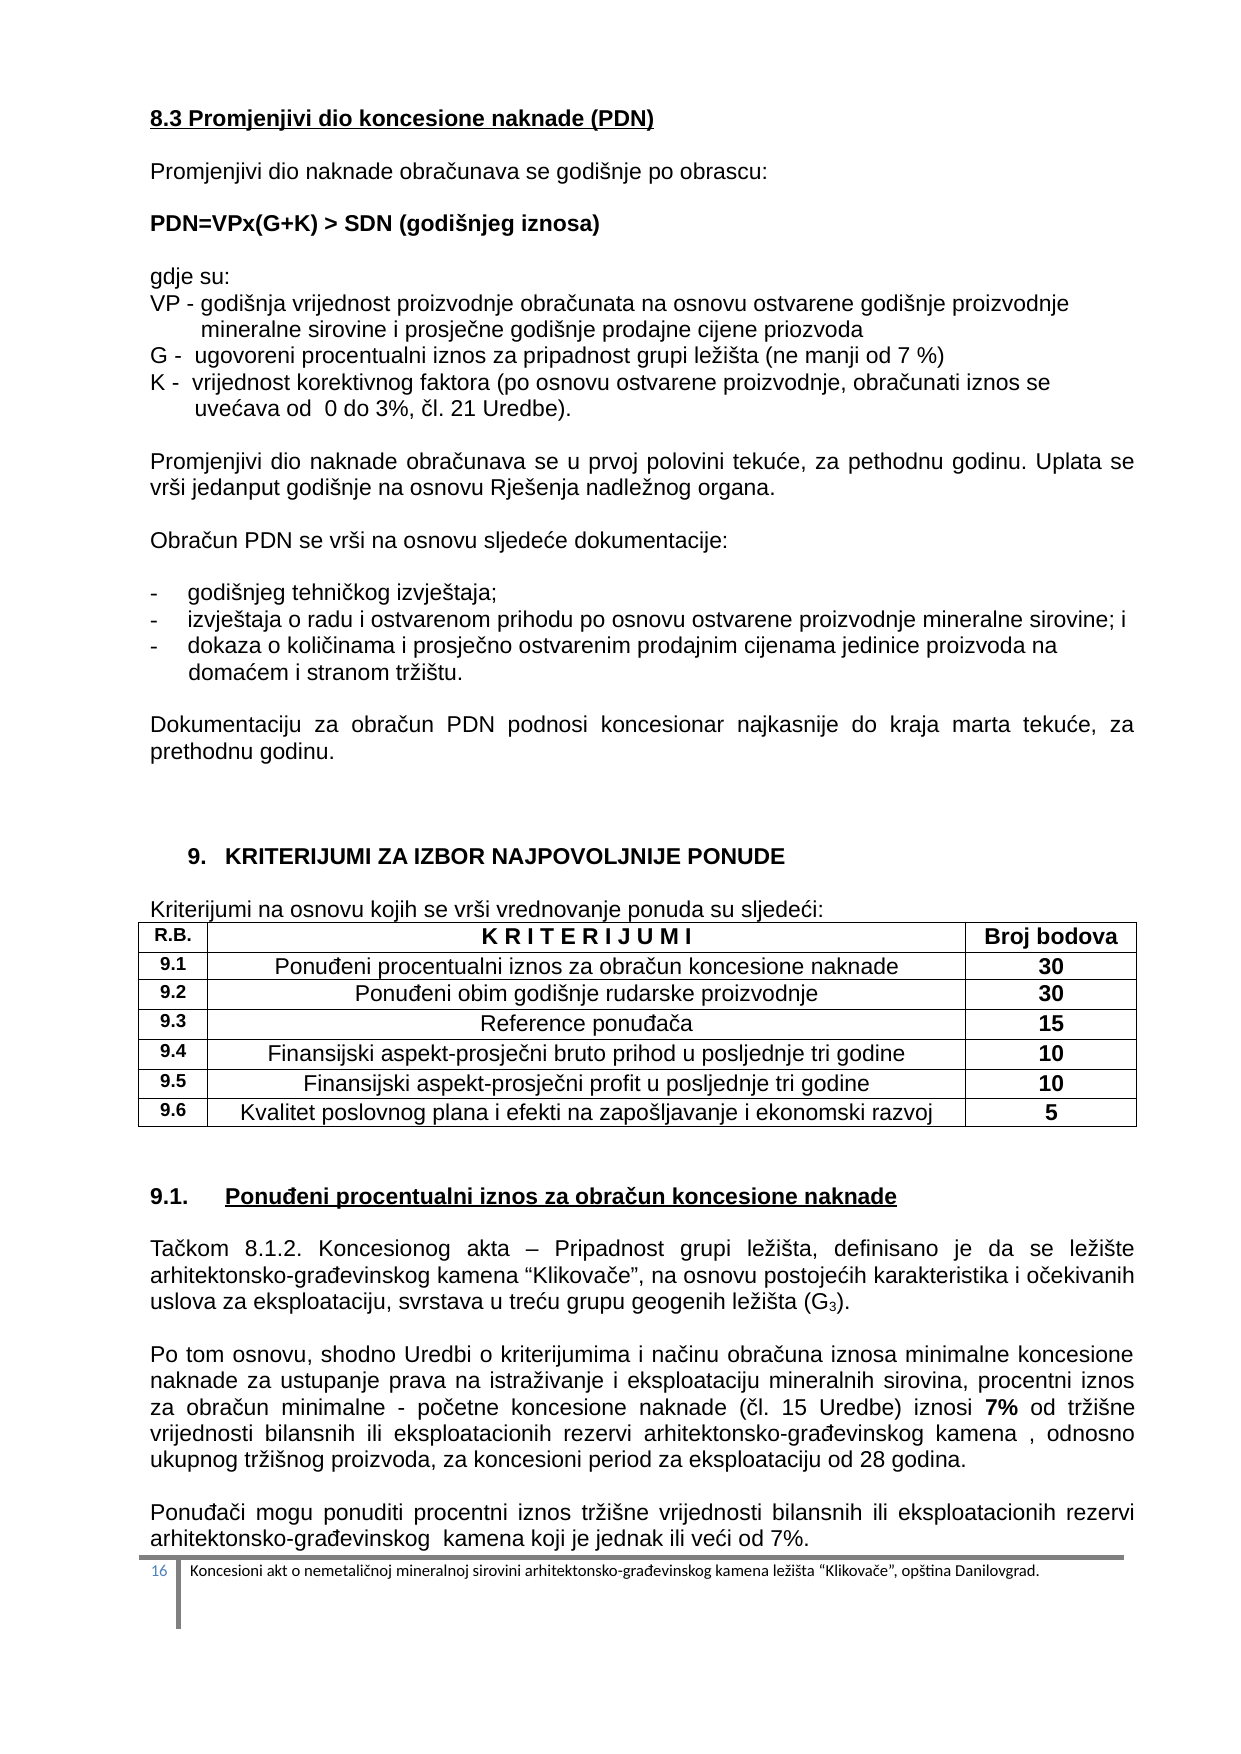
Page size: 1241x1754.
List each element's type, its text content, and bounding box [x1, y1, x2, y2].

table_cell 5 [966, 1099, 1136, 1126]
table_cell 30 [966, 980, 1136, 1009]
table_cell Ponuđeni procentualni iznos za obračun koncesione naknade [208, 953, 965, 979]
text domaćem i stranom tržištu. [150, 659, 1135, 685]
table_cell 9.3 [139, 1010, 207, 1039]
text Kriterijumi na osnovu kojih se vrši vrednovanje ponuda su sljedeći: [150, 896, 1135, 922]
table_header R.B. [139, 923, 207, 952]
text gdje su: [150, 263, 1135, 289]
text Ponuđači mogu ponuditi procentni iznos tržišne vrijednosti bilansnih ili eksploatacionih rezervi arhitektonsko-građevinskog kamena koji je jednak ili veći od 7%. [150, 1499, 1135, 1552]
list godišnjeg tehničkog izvještaja; [150, 579, 1135, 606]
table_header Broj bodova [966, 923, 1136, 952]
table_cell 30 [966, 953, 1136, 979]
table_cell 9.1 [139, 953, 207, 979]
table_cell 15 [966, 1010, 1136, 1039]
text Obračun PDN se vrši na osnovu sljedeće dokumentacije: [150, 527, 1135, 553]
table_cell Reference ponuđača [208, 1010, 965, 1039]
table_cell 9.2 [139, 980, 207, 1009]
text VP - godišnja vrijednost proizvodnje obračunata na osnovu ostvarene godišnje proizvodnje [150, 289, 1135, 316]
list izvještaja o radu i ostvarenom prihodu po osnovu ostvarene proizvodnje mineralne sirovine; i [150, 606, 1135, 632]
text PDN=VPx(G+K) > SDN (godišnjeg iznosa) [150, 210, 1135, 237]
table_cell Finansijski aspekt-prosječni bruto prihod u posljednje tri godine [208, 1040, 965, 1068]
table_cell 10 [966, 1070, 1136, 1098]
table_cell 10 [966, 1040, 1136, 1068]
table_cell 9.5 [139, 1070, 207, 1098]
list dokaza o količinama i prosječno ostvarenim prodajnim cijenama jedinice proizvoda na [150, 632, 1135, 659]
table_header K R I T E R I J U M I [208, 923, 965, 952]
subtitle KRITERIJUMI ZA IZBOR NAJPOVOLJNIJE PONUDE [187, 843, 1135, 869]
text mineralne sirovine i prosječne godišnje prodajne cijene priozvoda [150, 316, 1135, 342]
table_cell Kvalitet poslovnog plana i efekti na zapošljavanje i ekonomski razvoj [208, 1099, 965, 1126]
text Po tom osnovu, shodno Uredbi o kriterijumima i načinu obračuna iznosa minimalne koncesione naknade za ustupanje prava na istraživanje i eksploataciju mineralnih sirovina, procentni iznos za obračun minimalne - početne koncesione naknade (čl. 15 Uredbe) iznosi 7% od tržišne vrijednosti bilansnih ili eksploatacionih rezervi arhitektonsko-građevinskog kamena , odnosno ukupnog tržišnog proizvoda, za koncesioni period za eksploataciju od 28 godina. [150, 1341, 1135, 1472]
subtitle Ponuđeni procentualni iznos za obračun koncesione naknade [150, 1183, 1135, 1209]
text Dokumentaciju za obračun PDN podnosi koncesionar najkasnije do kraja marta tekuće, za prethodnu godinu. [150, 711, 1135, 764]
text Promjenjivi dio naknade obračunava se godišnje po obrascu: [150, 158, 1135, 184]
text Tačkom 8.1.2. Koncesionog akta – Pripadnost grupi ležišta, definisano je da se ležište arhitektonsko-građevinskog kamena “Klikovače”, na osnovu postojećih karakteristika i očekivanih uslova za eksploataciju, svrstava u treću grupu geogenih ležišta (G3). [150, 1235, 1135, 1314]
table_cell 9.6 [139, 1099, 207, 1126]
text uvećava od 0 do 3%, čl. 21 Uredbe). [150, 395, 1135, 421]
text Promjenjivi dio naknade obračunava se u prvoj polovini tekuće, za pethodnu godinu. Uplata se vrši jedanput godišnje na osnovu Rješenja nadležnog organa. [150, 448, 1135, 500]
table_cell Finansijski aspekt-prosječni profit u posljednje tri godine [208, 1070, 965, 1098]
text K - vrijednost korektivnog faktora (po osnovu ostvarene proizvodnje, obračunati iznos se [150, 368, 1135, 395]
subtitle 8.3 Promjenjivi dio koncesione naknade (PDN) [150, 105, 1135, 131]
text G - ugovoreni procentualni iznos za pripadnost grupi ležišta (ne manji od 7 %) [150, 342, 1135, 368]
table_cell 9.4 [139, 1040, 207, 1068]
table_cell Ponuđeni obim godišnje rudarske proizvodnje [208, 980, 965, 1009]
